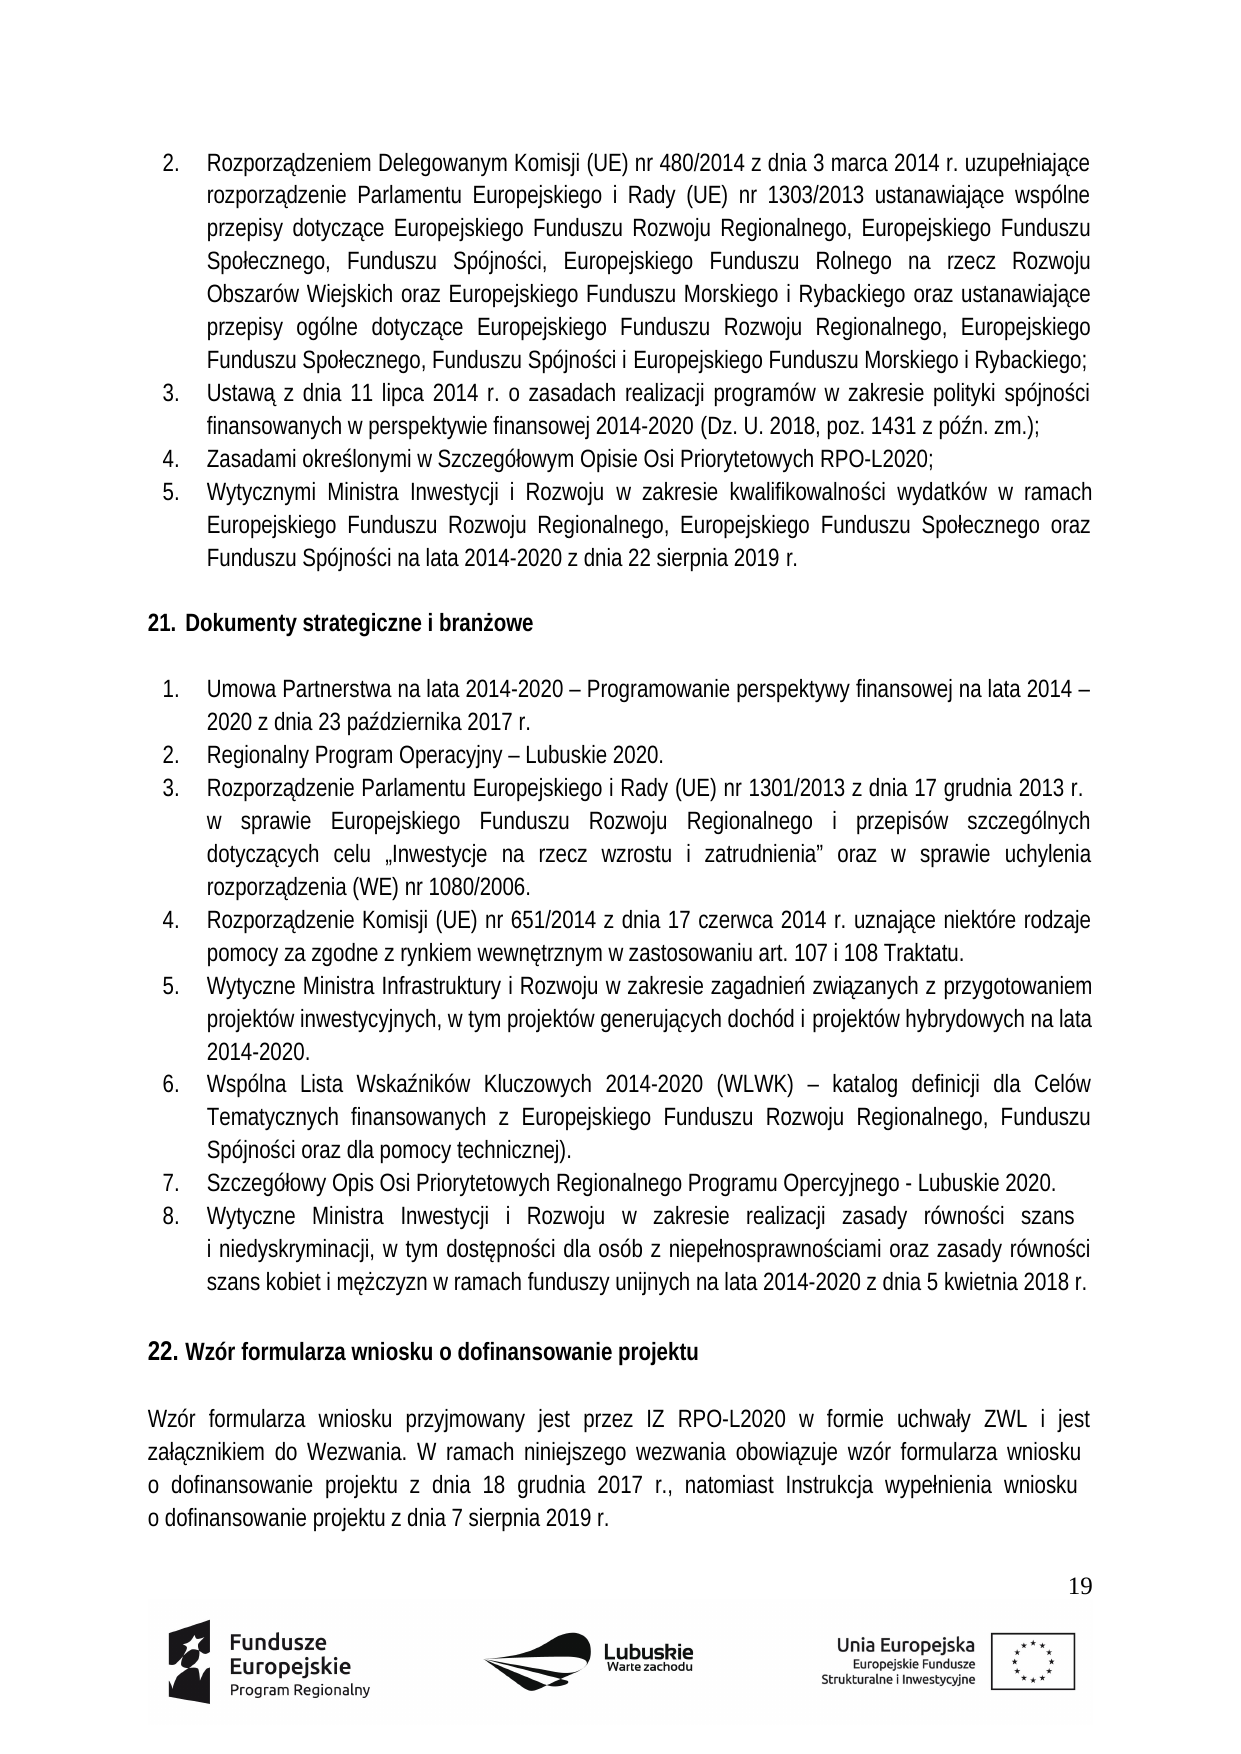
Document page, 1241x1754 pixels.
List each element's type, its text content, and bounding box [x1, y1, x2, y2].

list Wytycznymi Ministra Inwestycji i Rozwoju w zakresie kwalifikowalności wydatków w ramach Europejskiego Funduszu Rozwoju Regionalnego, Europejskiego Funduszu Społecznego oraz Funduszu Spójności na lata 2014-2020 z dnia 22 sierpnia 2019 r. [162, 477, 1093, 571]
list Umowa Partnerstwa na lata 2014-2020 – Programowanie perspektywy finansowej na lata 2014 – 2020 z dnia 23 października 2017 r. [162, 674, 1093, 736]
list Rozporządzenie Parlamentu Europejskiego i Rady (UE) nr 1301/2013 z dnia 17 grudnia 2013 r. w sprawie Europejskiego Funduszu Rozwoju Regionalnego i przepisów szczególnych dotyczących celu „Inwestycje na rzecz wzrostu i zatrudnienia” oraz w sprawie uchylenia rozporządzenia (WE) nr 1080/2006. [162, 773, 1093, 901]
list Wytyczne Ministra Inwestycji i Rozwoju w zakresie realizacji zasady równości szans i niedyskryminacji, w tym dostępności dla osób z niepełnosprawnościami oraz zasady równości szans kobiet i mężczyzn w ramach funduszy unijnych na lata 2014-2020 z dnia 5 kwietnia 2018 r. [162, 1201, 1093, 1296]
subtitle Dokumenty strategiczne i branżowe [148, 608, 1093, 637]
text Wzór formularza wniosku przyjmowany jest przez IZ RPO-L2020 w formie uchwały ZWL i jest załącznikiem do Wezwania. W ramach niniejszego wezwania obowiązuje wzór formularza wniosku o dofinansowanie projektu z dnia 18 grudnia 2017 r., natomiast Instrukcja wypełnienia wniosku o dofinansowanie projektu z dnia 7 sierpnia 2019 r. [148, 1404, 1093, 1531]
list Rozporządzenie Komisji (UE) nr 651/2014 z dnia 17 czerwca 2014 r. uznające niektóre rodzaje pomocy za zgodne z rynkiem wewnętrznym w zastosowaniu art. 107 i 108 Traktatu. [162, 905, 1093, 966]
list Regionalny Program Operacyjny – Lubuskie 2020. [162, 740, 1093, 769]
list Zasadami określonymi w Szczegółowym Opisie Osi Priorytetowych RPO-L2020; [162, 444, 1093, 472]
subtitle Wzór formularza wniosku o dofinansowanie projektu [148, 1335, 1093, 1366]
list Szczegółowy Opis Osi Priorytetowych Regionalnego Programu Opercyjnego - Lubuskie 2020. [162, 1168, 1093, 1197]
list Wytyczne Ministra Infrastruktury i Rozwoju w zakresie zagadnień związanych z przygotowaniem projektów inwestycyjnych, w tym projektów generujących dochód i projektów hybrydowych na lata 2014-2020. [162, 971, 1093, 1065]
list Wspólna Lista Wskaźników Kluczowych 2014-2020 (WLWK) – katalog definicji dla Celów Tematycznych finansowanych z Europejskiego Funduszu Rozwoju Regionalnego, Funduszu Spójności oraz dla pomocy technicznej). [162, 1069, 1093, 1164]
picture [147, 1599, 1093, 1725]
list Ustawą z dnia 11 lipca 2014 r. o zasadach realizacji programów w zakresie polityki spójności finansowanych w perspektywie finansowej 2014-2020 (Dz. U. 2018, poz. 1431 z późn. zm.); [162, 378, 1093, 439]
list Rozporządzeniem Delegowanym Komisji (UE) nr 480/2014 z dnia 3 marca 2014 r. uzupełniające rozporządzenie Parlamentu Europejskiego i Rady (UE) nr 1303/2013 ustanawiające wspólne przepisy dotyczące Europejskiego Funduszu Rozwoju Regionalnego, Europejskiego Funduszu Społecznego, Funduszu Spójności, Europejskiego Funduszu Rolnego na rzecz Rozwoju Obszarów Wiejskich oraz Europejskiego Funduszu Morskiego i Rybackiego oraz ustanawiające przepisy ogólne dotyczące Europejskiego Funduszu Rozwoju Regionalnego, Europejskiego Funduszu Społecznego, Funduszu Spójności i Europejskiego Funduszu Morskiego i Rybackiego; [162, 148, 1093, 374]
